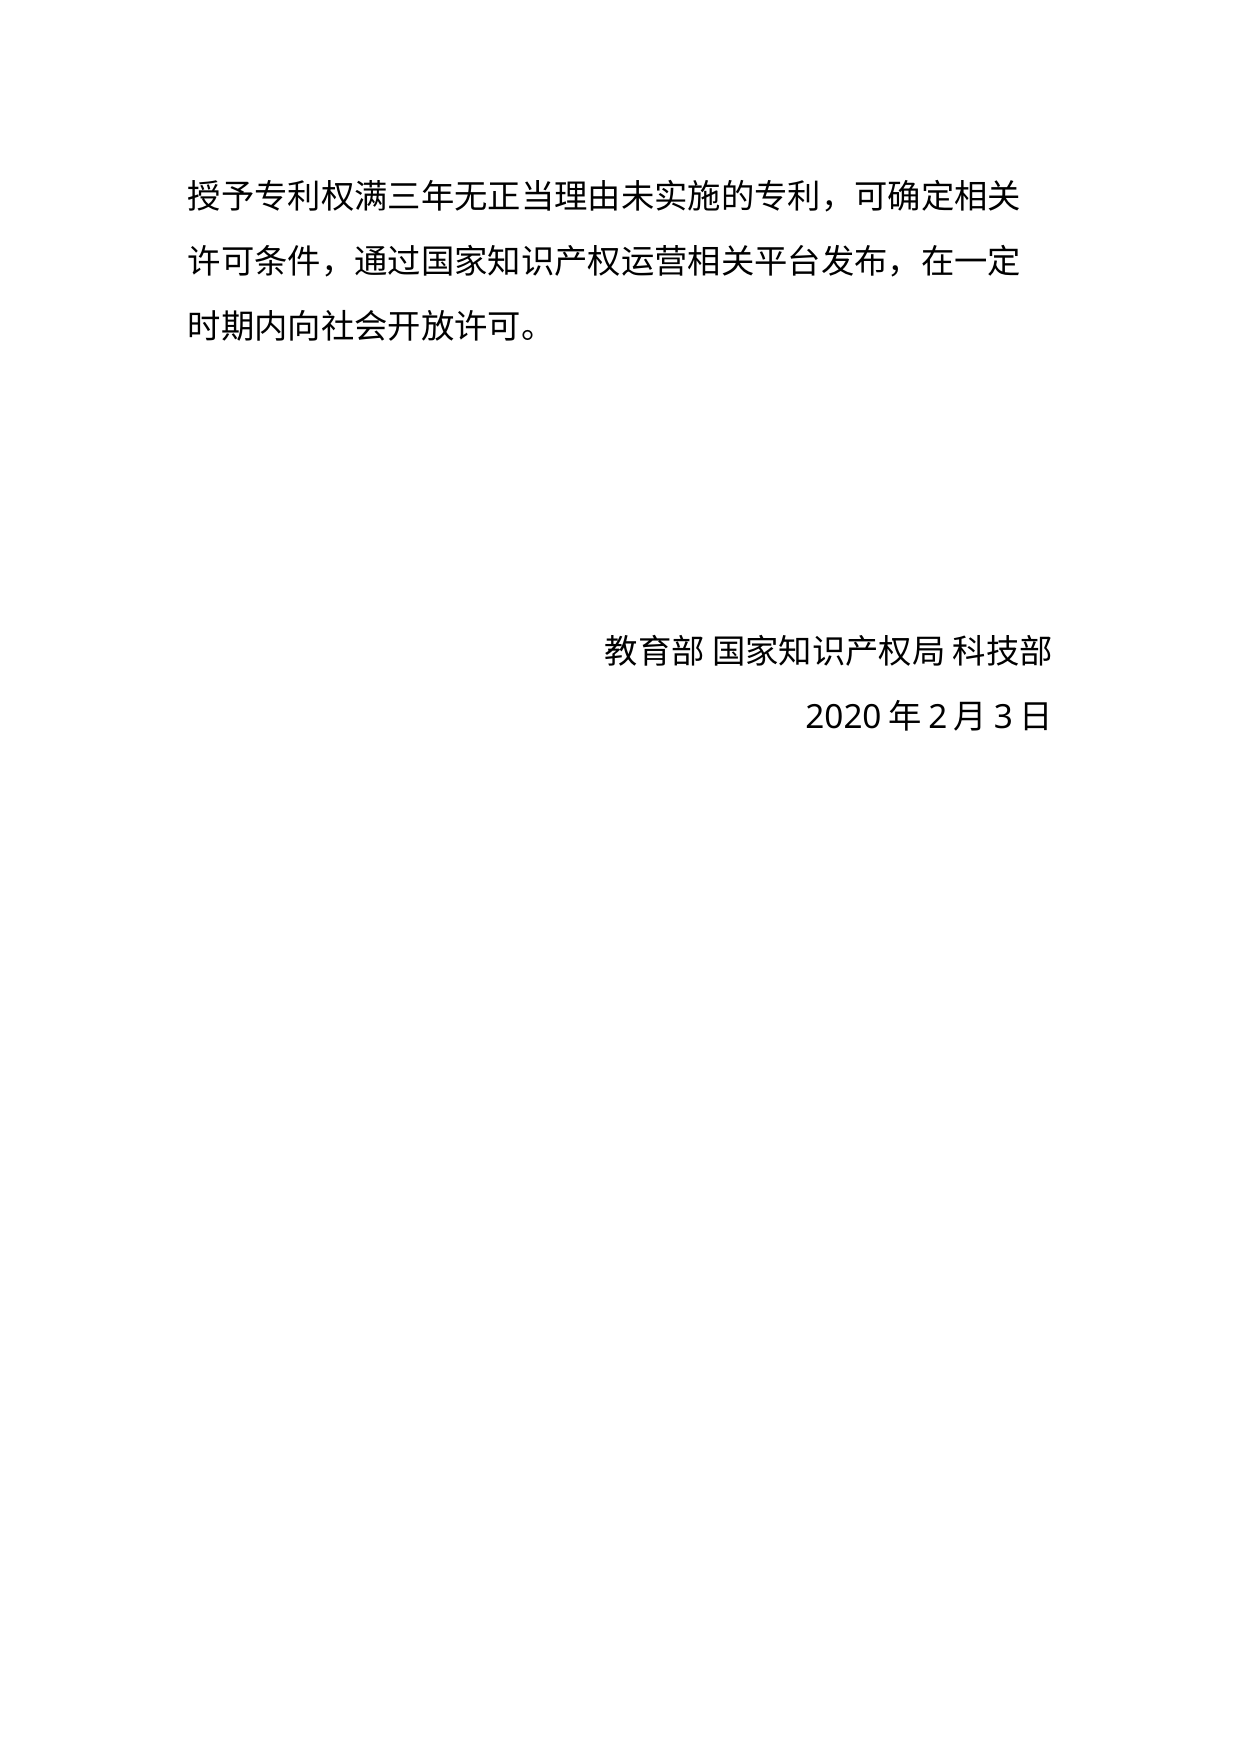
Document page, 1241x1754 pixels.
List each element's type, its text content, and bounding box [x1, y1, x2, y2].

text 2020年2月3日 [187, 682, 1053, 747]
text 教育部 国家知识产权局 科技部 [187, 617, 1053, 682]
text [187, 162, 1053, 357]
